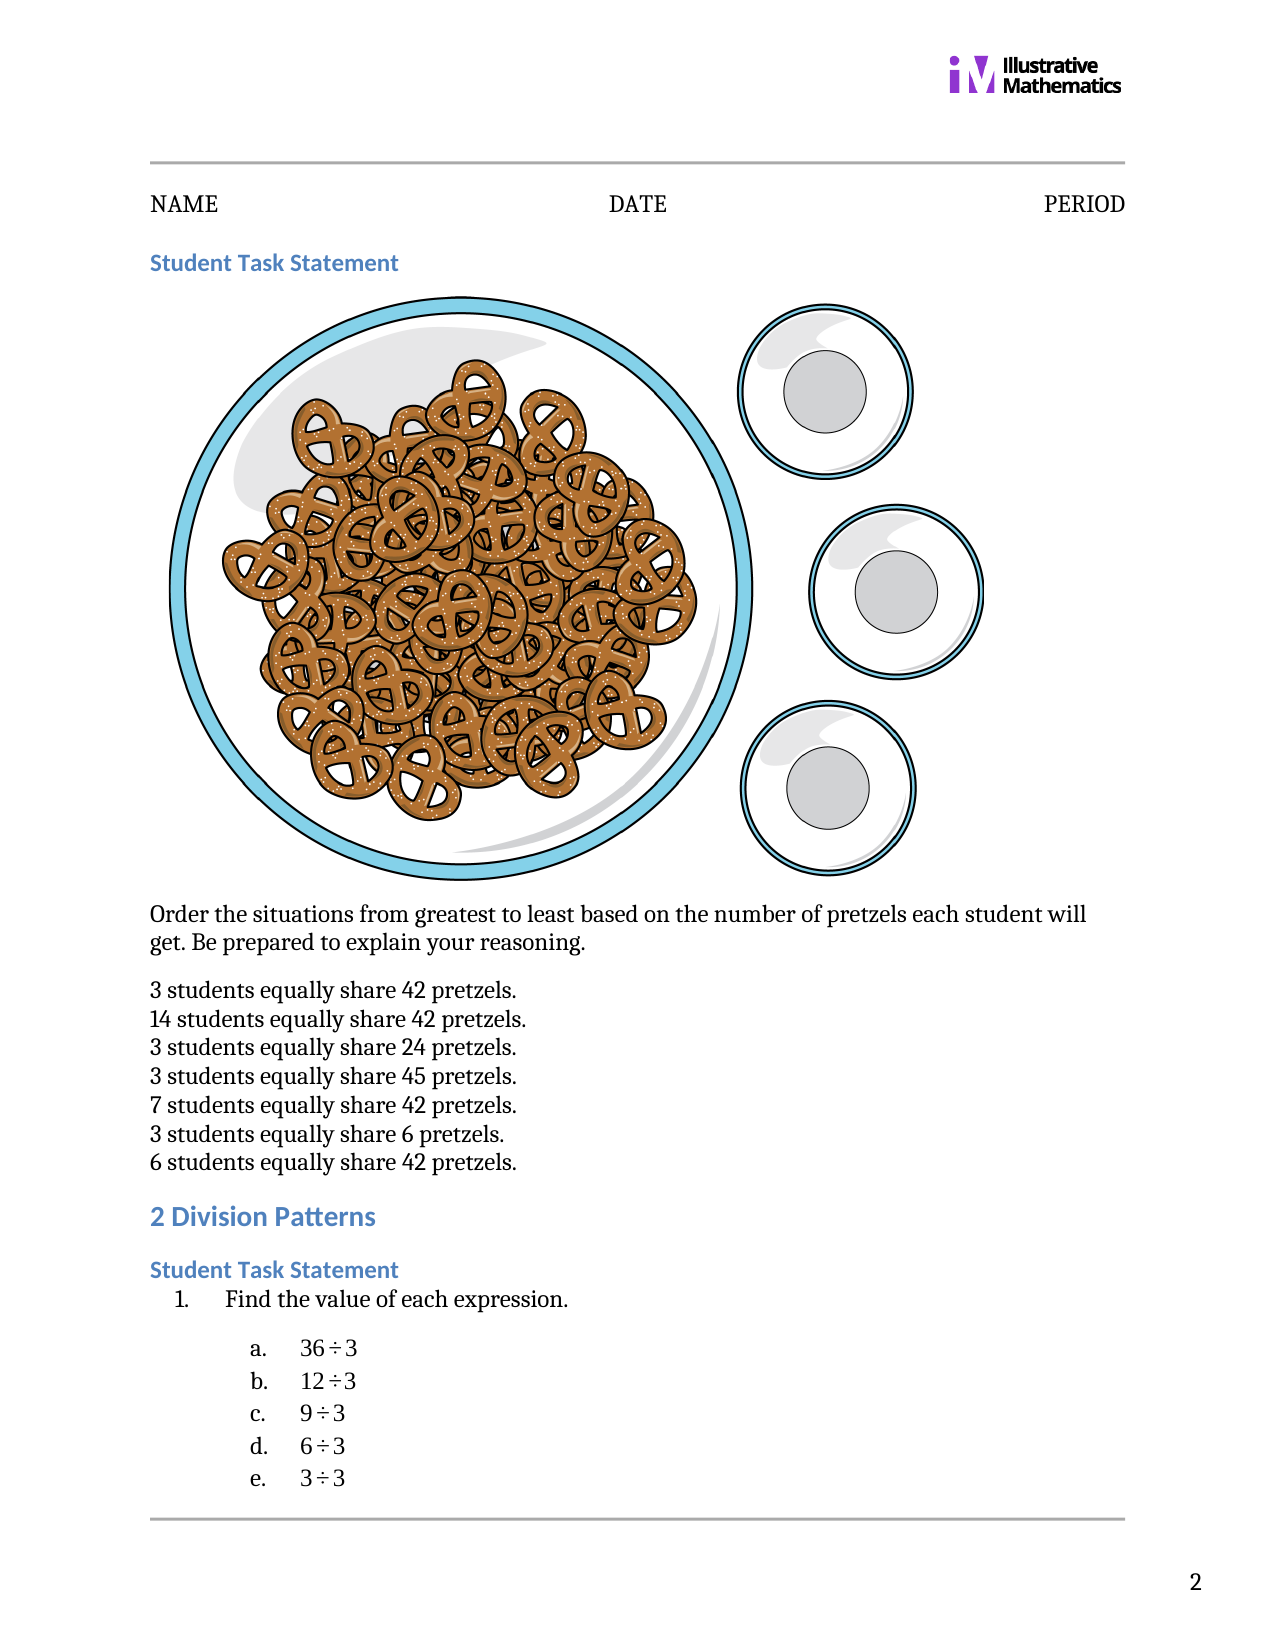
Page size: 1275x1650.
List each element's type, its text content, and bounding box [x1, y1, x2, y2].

text Order the situations from greatest to least based on the number of pretzels each student will get. Be prepared to explain your reasoning. [150, 899, 1125, 957]
subtitle 2 Division Patterns [150, 1198, 1125, 1233]
subtitle Student Task Statement [150, 247, 1125, 278]
picture [949, 55, 1121, 93]
list Find the value of each expression. [175, 1285, 1125, 1313]
text 3 students equally share 42 pretzels. 14 students equally share 42 pretzels. 3 students equally share 24 pretzels. 3 students equally share 45 pretzels. 7 students equally share 42 pretzels. 3 students equally share 6 pretzels. 6 students equally share 42 pretzels. [150, 976, 1125, 1177]
subtitle Student Task Statement [150, 1254, 1125, 1285]
picture [168, 296, 984, 881]
